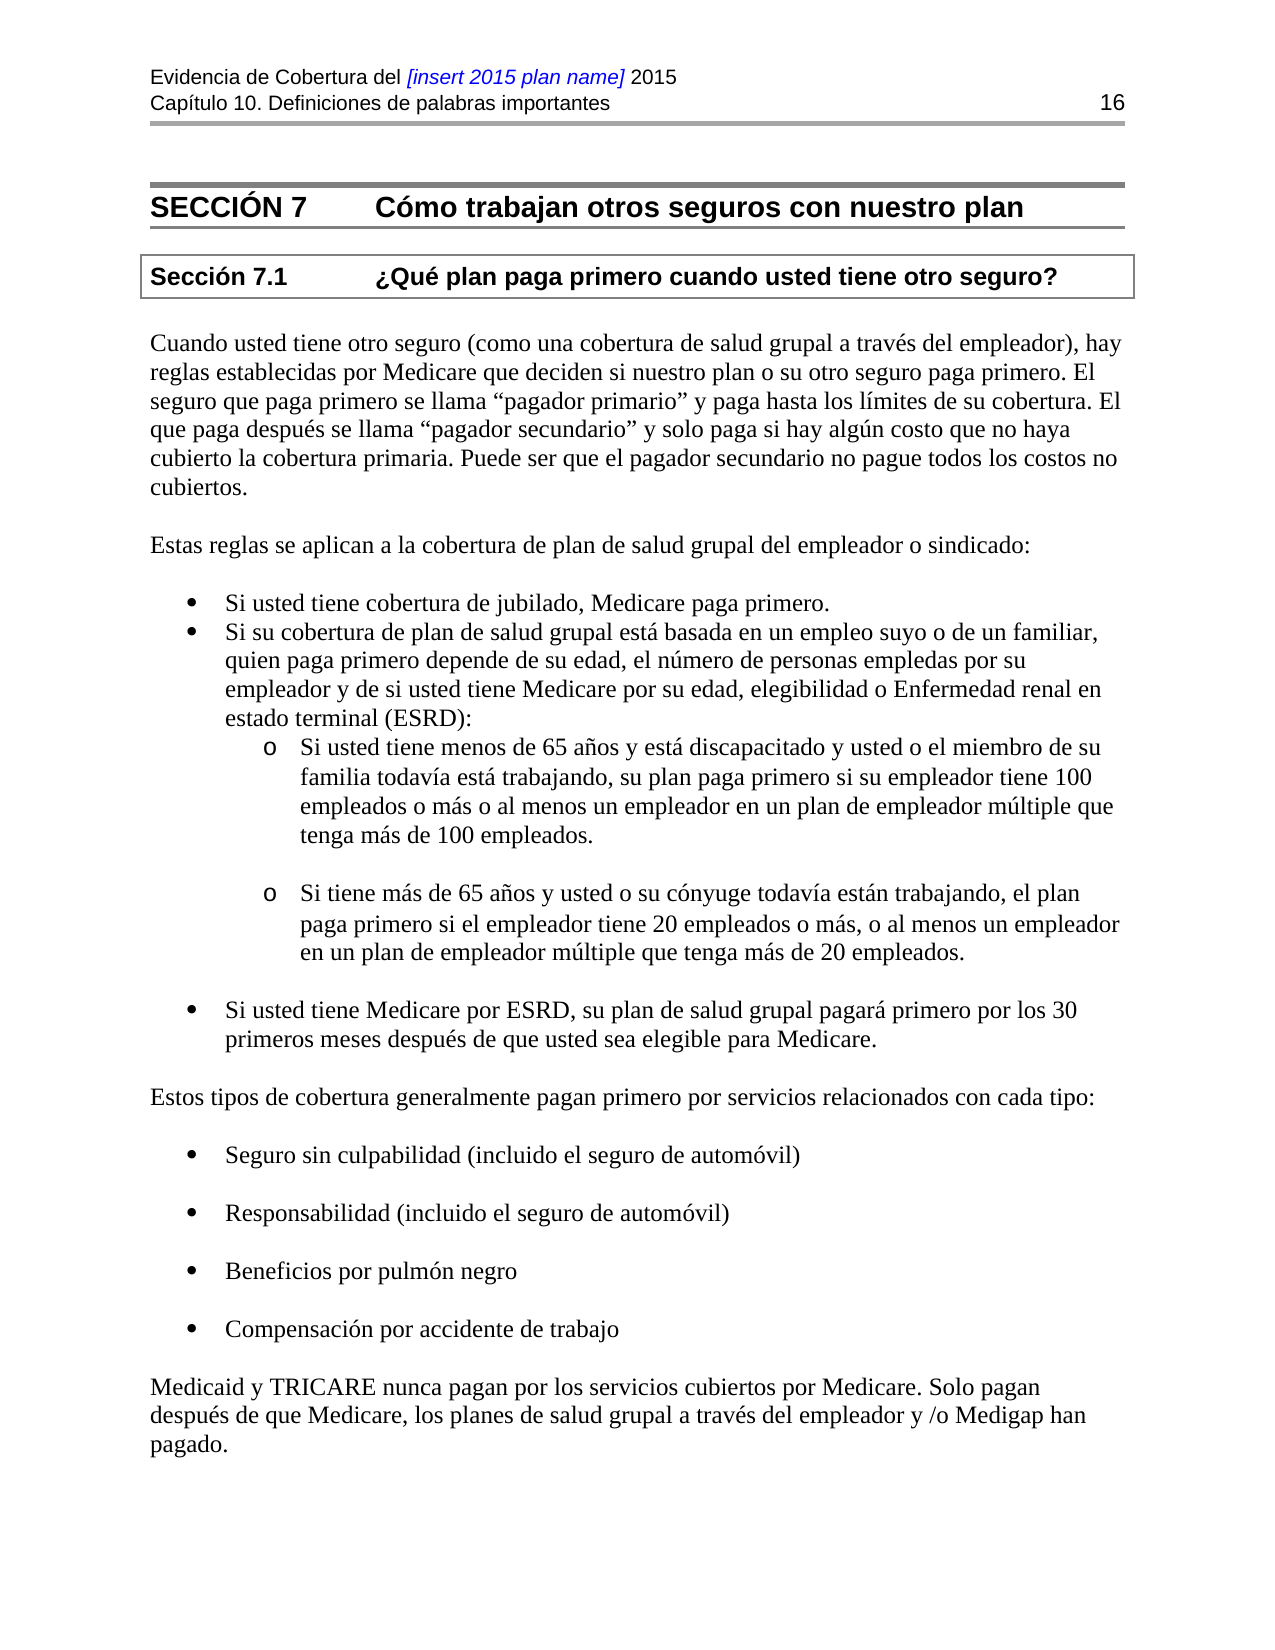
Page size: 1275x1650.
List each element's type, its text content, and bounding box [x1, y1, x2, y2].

list Responsabilidad (incluido el seguro de automóvil) [187, 1198, 1125, 1227]
list Si usted tiene cobertura de jubilado, Medicare paga primero. [187, 588, 1125, 617]
list Si usted tiene Medicare por ESRD, su plan de salud grupal pagará primero por los 30 primeros meses después de que usted sea elegible para Medicare. [187, 995, 1125, 1053]
text Medicaid y TRICARE nunca pagan por los servicios cubiertos por Medicare. Solo pagan después de que Medicare, los planes de salud grupal a través del empleador y /o Medigap han pagado. [150, 1372, 1125, 1458]
subtitle Sección 7.1 ¿Qué plan paga primero cuando usted tiene otro seguro? [142, 256, 1133, 297]
text Estos tipos de cobertura generalmente pagan primero por servicios relacionados con cada tipo: [150, 1082, 1125, 1111]
text Estas reglas se aplican a la cobertura de plan de salud grupal del empleador o sindicado: [150, 530, 1125, 559]
list Si su cobertura de plan de salud grupal está basada en un empleo suyo o de un familiar, quien paga primero depende de su edad, el número de personas empledas por su empleador y de si usted tiene Medicare por su edad, elegibilidad o Enfermedad renal en estado terminal (ESRD): [187, 617, 1125, 732]
list Beneficios por pulmón negro [187, 1256, 1125, 1284]
subtitle SECCIÓN 7 Cómo trabajan otros seguros con nuestro plan [150, 188, 1125, 226]
list Si tiene más de 65 años y usted o su cónyuge todavía están trabajando, el plan paga primero si el empleador tiene 20 empleados o más, o al menos un empleador en un plan de empleador múltiple que tenga más de 20 empleados. [262, 878, 1125, 966]
list Seguro sin culpabilidad (incluido el seguro de automóvil) [187, 1140, 1125, 1169]
list Compensación por accidente de trabajo [187, 1314, 1125, 1342]
text Cuando usted tiene otro seguro (como una cobertura de salud grupal a través del empleador), hay reglas establecidas por Medicare que deciden si nuestro plan o su otro seguro paga primero. El seguro que paga primero se llama “pagador primario” y paga hasta los límites de su cobertura. El que paga después se llama “pagador secundario” y solo paga si hay algún costo que no haya cubierto la cobertura primaria. Puede ser que el pagador secundario no pague todos los costos no cubiertos. [150, 328, 1125, 501]
list Si usted tiene menos de 65 años y está discapacitado y usted o el miembro de su familia todavía está trabajando, su plan paga primero si su empleador tiene 100 empleados o más o al menos un empleador en un plan de empleador múltiple que tenga más de 100 empleados. [262, 732, 1125, 849]
